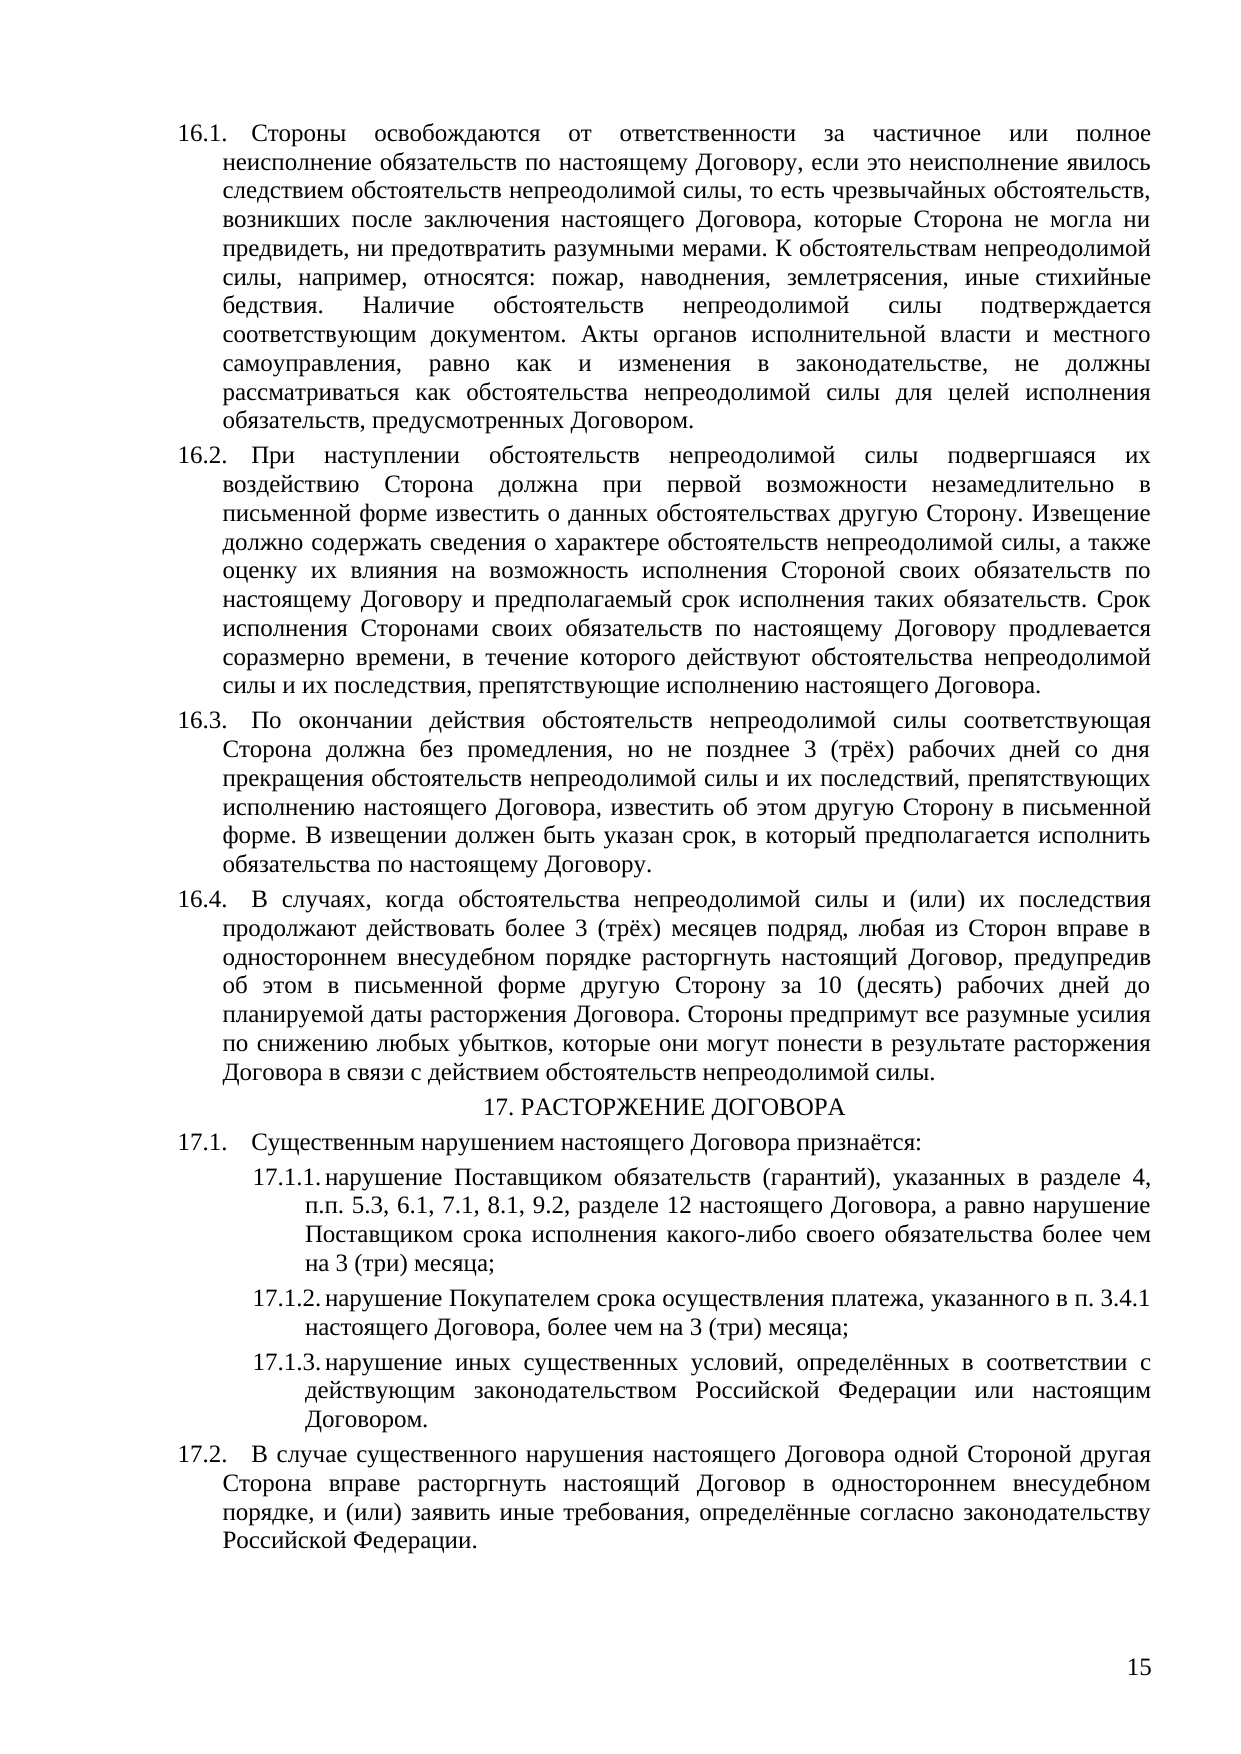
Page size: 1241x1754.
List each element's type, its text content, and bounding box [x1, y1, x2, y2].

list Стороны освобождаются от ответственности за частичное или полное неисполнение обязательств по настоящему Договору, если это неисполнение явилось следствием обстоятельств непреодолимой силы, то есть чрезвычайных обстоятельств, возникших после заключения настоящего Договора, которые Сторона не могла ни предвидеть, ни предотвратить разумными мерами. К обстоятельствам непреодолимой силы, например, относятся: пожар, наводнения, землетрясения, иные стихийные бедствия. Наличие обстоятельств непреодолимой силы подтверждается соответствующим документом. Акты органов исполнительной власти и местного самоуправления, равно как и изменения в законодательстве, не должны рассматриваться как обстоятельства непреодолимой силы для целей исполнения обязательств, предусмотренных Договором. [177, 118, 1152, 434]
list Существенным нарушением настоящего Договора признаётся: [177, 1127, 1152, 1156]
list При наступлении обстоятельств непреодолимой силы подвергшаяся их воздействию Сторона должна при первой возможности незамедлительно в письменной форме известить о данных обстоятельствах другую Сторону. Извещение должно содержать сведения о характере обстоятельств непреодолимой силы, а также оценку их влияния на возможность исполнения Стороной своих обязательств по настоящему Договору и предполагаемый срок исполнения таких обязательств. Срок исполнения Сторонами своих обязательств по настоящему Договору продлевается соразмерно времени, в течение которого действуют обстоятельства непреодолимой силы и их последствия, препятствующие исполнению настоящего Договора. [177, 441, 1152, 699]
list нарушение Покупателем срока осуществления платежа, указанного в п. 3.4.1 настоящего Договора, более чем на 3 (три) месяца; [252, 1283, 1152, 1341]
list По окончании действия обстоятельств непреодолимой силы соответствующая Сторона должна без промедления, но не позднее 3 (трёх) рабочих дней со дня прекращения обстоятельств непреодолимой силы и их последствий, препятствующих исполнению настоящего Договора, известить об этом другую Сторону в письменной форме. В извещении должен быть указан срок, в который предполагается исполнить обязательства по настоящему Договору. [177, 706, 1152, 878]
list нарушение иных существенных условий, определённых в соответствии с действующим законодательством Российской Федерации или настоящим Договором. [252, 1347, 1152, 1433]
list нарушение Поставщиком обязательств (гарантий), указанных в разделе 4, п.п. 5.3, 6.1, 7.1, 8.1, 9.2, разделе 12 настоящего Договора, а равно нарушение Поставщиком срока исполнения какого-либо своего обязательства более чем на 3 (три) месяца; [252, 1162, 1152, 1277]
list РАСТОРЖЕНИЕ ДОГОВОРА [177, 1092, 1152, 1121]
list В случае существенного нарушения настоящего Договора одной Стороной другая Сторона вправе расторгнуть настоящий Договор в одностороннем внесудебном порядке, и (или) заявить иные требования, определённые согласно законодательству Российской Федерации. [177, 1439, 1152, 1554]
list В случаях, когда обстоятельства непреодолимой силы и (или) их последствия продолжают действовать более 3 (трёх) месяцев подряд, любая из Сторон вправе в одностороннем внесудебном порядке расторгнуть настоящий Договор, предупредив об этом в письменной форме другую Сторону за 10 (десять) рабочих дней до планируемой даты расторжения Договора. Стороны предпримут все разумные усилия по снижению любых убытков, которые они могут понести в результате расторжения Договора в связи с действием обстоятельств непреодолимой силы. [177, 884, 1152, 1086]
